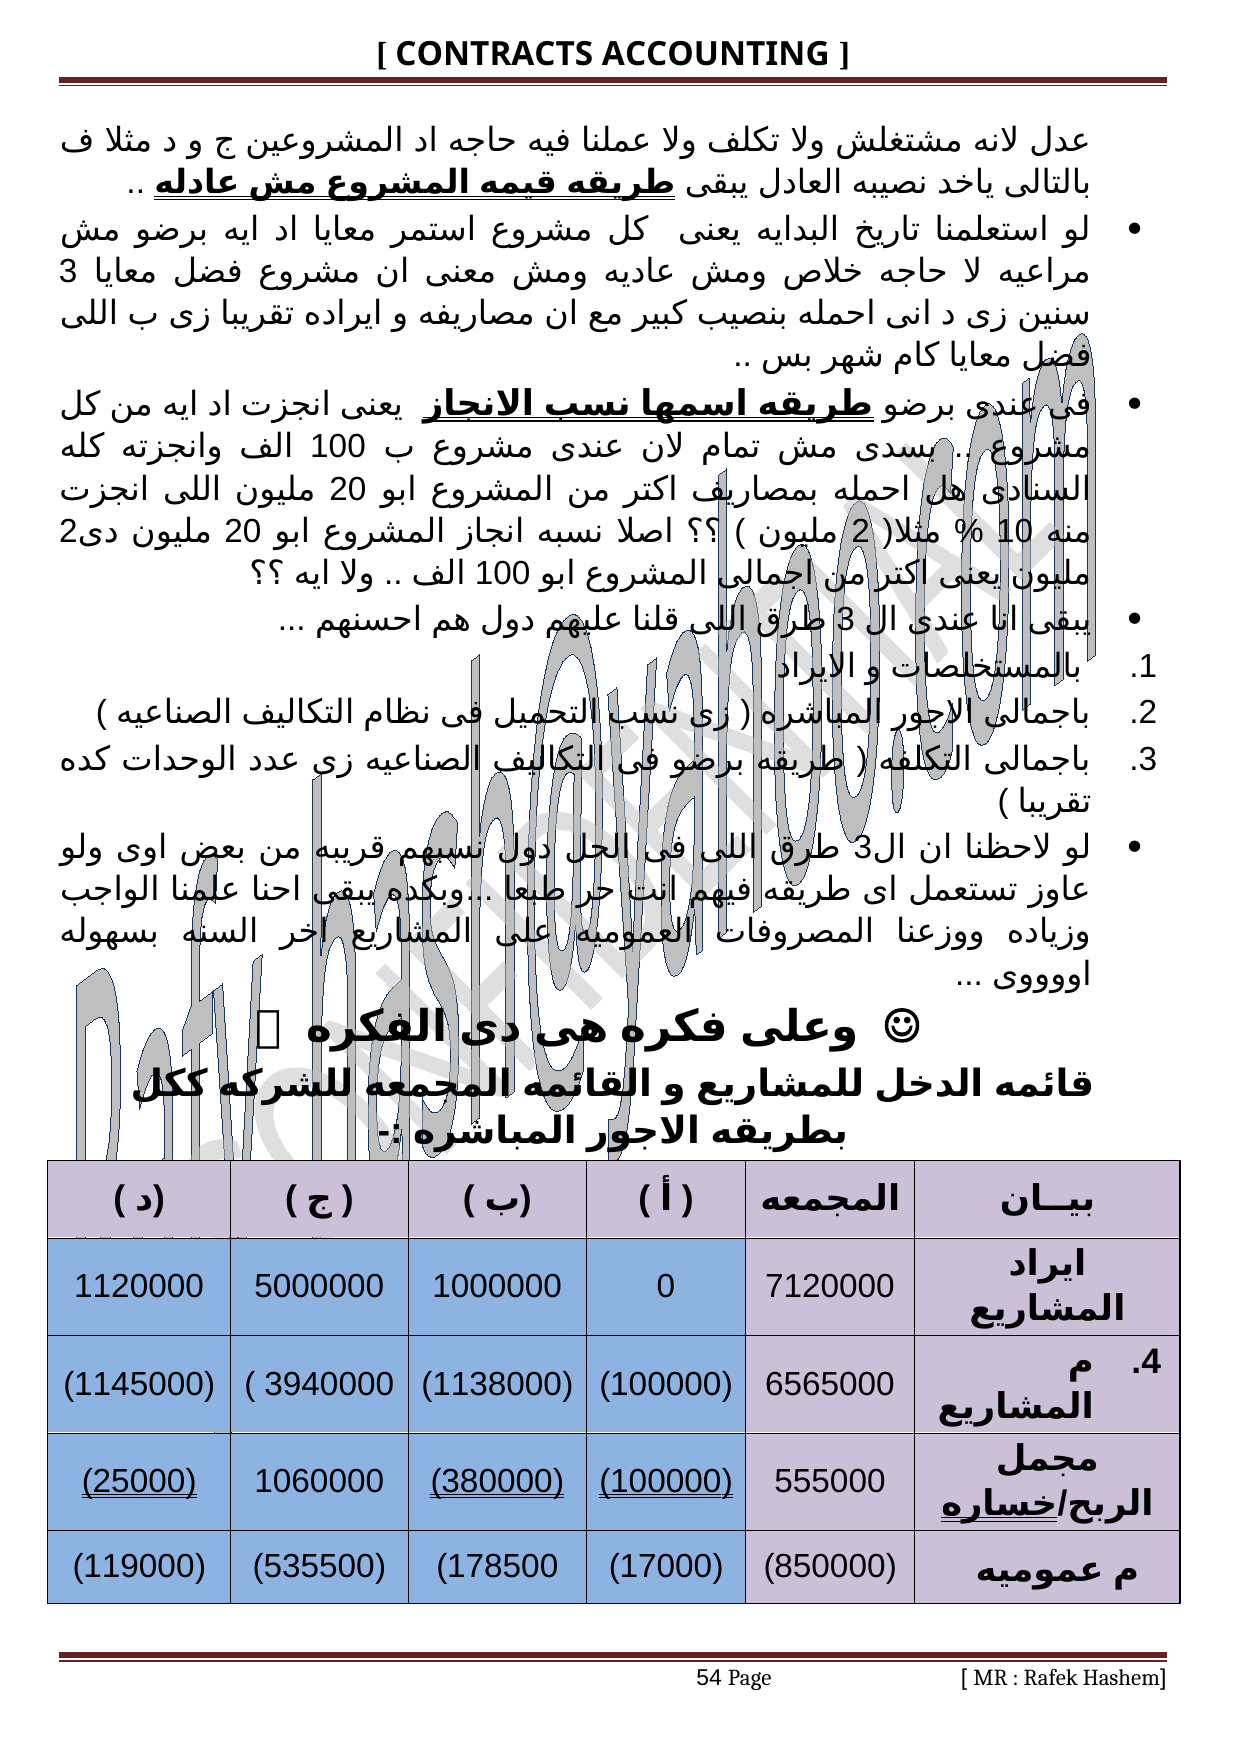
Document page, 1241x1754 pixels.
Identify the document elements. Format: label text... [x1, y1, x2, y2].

list لو لاحظنا ان ال3 طرق اللى فى الحل دول نسبهم قريبه من بعض اوى ولو عاوز تستعمل اى طريقه فيهم انت حر طبعا ...وبكده يبقى احنا علمنا الواجب وزياده ووزعنا المصروفات العموميه على المشاريع اخر السنه بسهوله اووووى ... [59, 827, 1129, 992]
table_header ( ج ) [231, 1161, 408, 1237]
text قائمه الدخل للمشاريع و القائمه المجمعه للشركه ككل بطريقه الاجور المباشره :- [59, 1061, 1167, 1151]
list لو استعلمنا تاريخ البدايه يعنى كل مشروع استمر معايا اد ايه برضو مش مراعيه لا حاجه خلاص ومش عاديه ومش معنى ان مشروع فضل معايا 3 سنين زى د انى احمله بنصيب كبير مع ان مصاريفه و ايراده تقريبا زى ب اللى فضل معايا كام شهر بس .. [59, 209, 1129, 374]
table_cell (17000) [587, 1531, 745, 1603]
table_cell (535500) [231, 1531, 408, 1603]
table_cell (100000) [587, 1336, 745, 1432]
table_cell 1060000 [231, 1434, 408, 1530]
table_cell م عموميه واهلاك [915, 1531, 1179, 1603]
table_cell 7120000 [746, 1239, 914, 1335]
table_cell 3940000 ) [231, 1336, 408, 1432]
table_cell (119000) [48, 1531, 230, 1603]
table_header المجمعه [746, 1161, 914, 1237]
table_header (د ) [48, 1161, 230, 1237]
table_cell 555000 [746, 1434, 914, 1530]
table_cell (25000) [48, 1434, 230, 1530]
table_cell (1145000) [48, 1336, 230, 1432]
table_cell 1120000 [48, 1239, 230, 1335]
table_header ( أ ) [587, 1161, 745, 1237]
table_cell 5000000 [231, 1239, 408, 1335]
table_cell 6565000 [746, 1336, 914, 1432]
list باجمالى الاجور المباشره ( زى نسب التحميل فى نظام التكاليف الصناعيه ) [59, 692, 1129, 731]
table_cell مجمل الربح/خساره [915, 1434, 1179, 1530]
table_cell ايراد المشاريع [915, 1239, 1179, 1335]
table_cell (1138000) [409, 1336, 586, 1432]
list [59, 120, 1129, 201]
table_cell (850000) [746, 1531, 914, 1603]
table_header بيــان [915, 1161, 1179, 1237]
list باجمالى التكلفه ( طريقه برضو فى التكاليف الصناعيه زى عدد الوحدات كده تقريبا ) [59, 738, 1129, 819]
list يبقى انا عندى ال 3 طرق اللى قلنا عليهم دول هم احسنهم ... [59, 599, 1129, 638]
table_cell (100000) [587, 1434, 745, 1530]
table_cell م المشاريع [915, 1336, 1179, 1432]
list فى عندى برضو طريقه اسمها نسب الانجاز يعنى انجزت اد ايه من كل مشروع .. بسدى مش تمام لان عندى مشروع ب 100 الف وانجزته كله السنادى هل احمله بمصاريف اكتر من المشروع ابو 20 مليون اللى انجزت منه 10 % مثلا( 2 مليون ) ؟؟ اصلا نسبه انجاز المشروع ابو 20 مليون دى2 مليون يعنى اكتر من اجمالى المشروع ابو 100 الف .. ولا ايه ؟؟ [59, 382, 1129, 591]
table_cell 178500) [409, 1531, 586, 1603]
list بالمستخلصات و الايراد [59, 646, 1129, 684]
table_cell 0 [587, 1239, 745, 1335]
text وعلى فكره هى دى الفكره [59, 1000, 1129, 1051]
table_cell (380000) [409, 1434, 586, 1530]
table_cell 1000000 [409, 1239, 586, 1335]
table_header (ب ) [409, 1161, 586, 1237]
